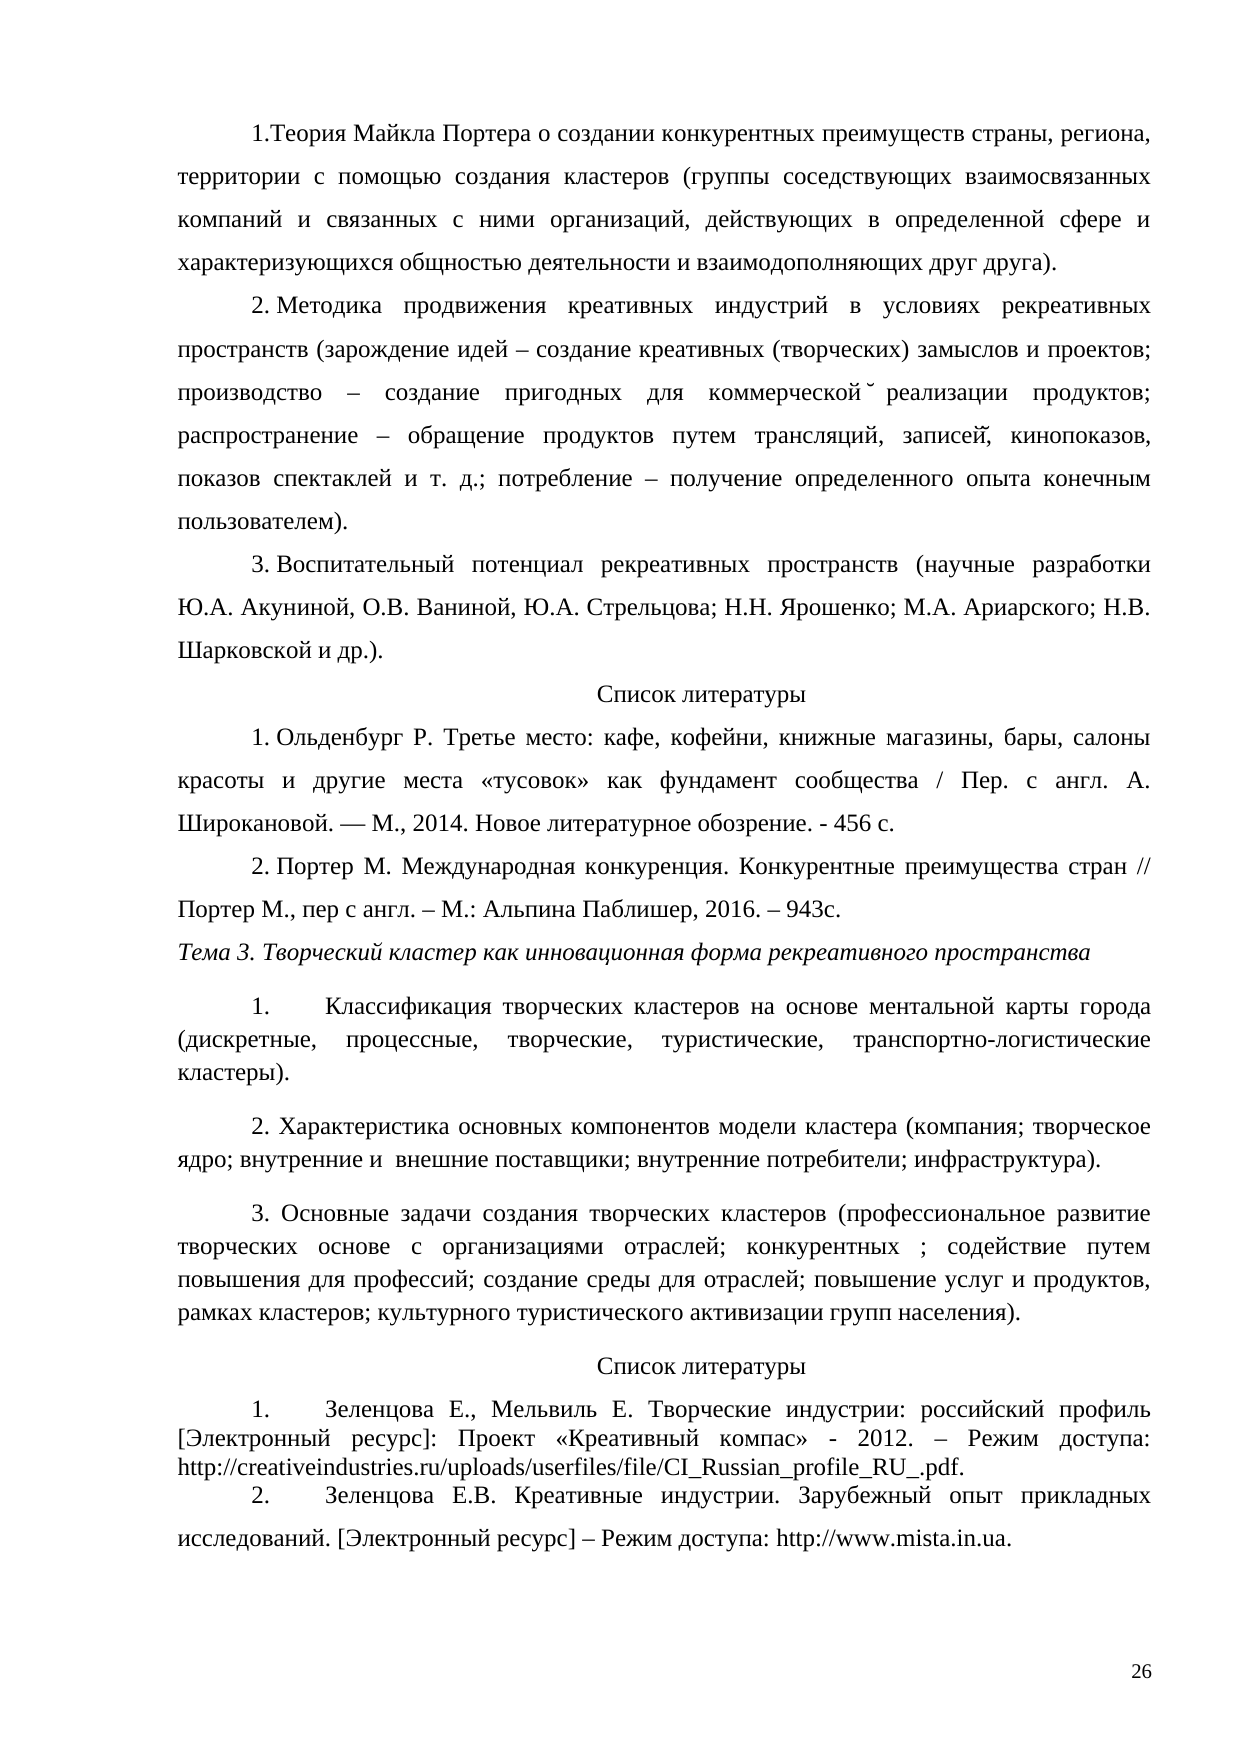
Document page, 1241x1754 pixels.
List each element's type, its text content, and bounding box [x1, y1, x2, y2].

text 2. Характеристика основных компонентов модели кластера (компания; творческое ядро; внутренние и внешние поставщики; внутренние потребители; инфраструктура). [177, 1111, 1152, 1173]
text 1.Теория Майкла Портера о создании конкурентных преимуществ страны, региона, территории с помощью создания кластеров (группы соседствующих взаимосвязанных компаний и связанных с ними организаций, действующих в определенной сфере и характеризующихся общностью деятельности и взаимодополняющих друг друга). [177, 118, 1152, 276]
text 3. Воспитательный потенциал рекреативных пространств (научные разработки Ю.А. Акуниной, О.В. Ваниной, Ю.А. Стрельцова; Н.Н. Ярошенко; М.А. Ариарского; Н.В. Шарковской и др.). [177, 549, 1152, 664]
list Классификация творческих кластеров на основе ментальной карты города (дискретные, процессные, творческие, туристические, транспортно-логистические кластеры). [177, 991, 1152, 1086]
list Список литературы [177, 1351, 1152, 1380]
list Список литературы [177, 679, 1152, 707]
list Зеленцова Е.В. Креативные индустрии. Зарубежный опыт прикладных исследований. [Электронный ресурс] – Режим доступа: http://www.mista.in.ua. [177, 1480, 1152, 1552]
text 2. Портер М. Международная конкуренция. Конкурентные преимущества стран // Портер М., пер с англ. – М.: Альпина Паблишер, 2016. – 943с. [177, 851, 1152, 923]
text 2. Методика продвижения креативных индустрий в условиях рекреативных пространств (зарождение идей – создание креативных (творческих) замыслов и проектов; производство – создание пригодных для коммерческой̆ реализации продуктов; распространение – обращение продуктов путем трансляций, записей̆, кинопоказов, показов спектаклей и т. д.; потребление – получение определенного опыта конечным пользователем). [177, 291, 1152, 535]
text Тема 3. Творческий кластер как инновационная форма рекреативного пространства [177, 937, 1152, 966]
list Зеленцова Е., Мельвиль Е. Творческие индустрии: российский профиль [Электронный ресурс]: Проект «Креативный компас» - 2012. – Режим доступа: http://creativeindustries.ru/uploads/userfiles/file/CI_Russian_profile_RU_.pdf. [177, 1394, 1152, 1480]
text 3. Основные задачи создания творческих кластеров (профессиональное развитие творческих основе с организациями отраслей; конкурентных ; содействие путем повышения для профессий; создание среды для отраслей; повышение услуг и продуктов, рамках кластеров; культурного туристического активизации групп населения). [177, 1198, 1152, 1326]
text 1. Ольденбург Р. Третье место: кафе, кофейни, книжные магазины, бары, салоны красоты и другие места «тусовок» как фундамент сообщества / Пер. с англ. А. Широкановой. — М., 2014. Новое литературное обозрение. - 456 с. [177, 722, 1152, 837]
